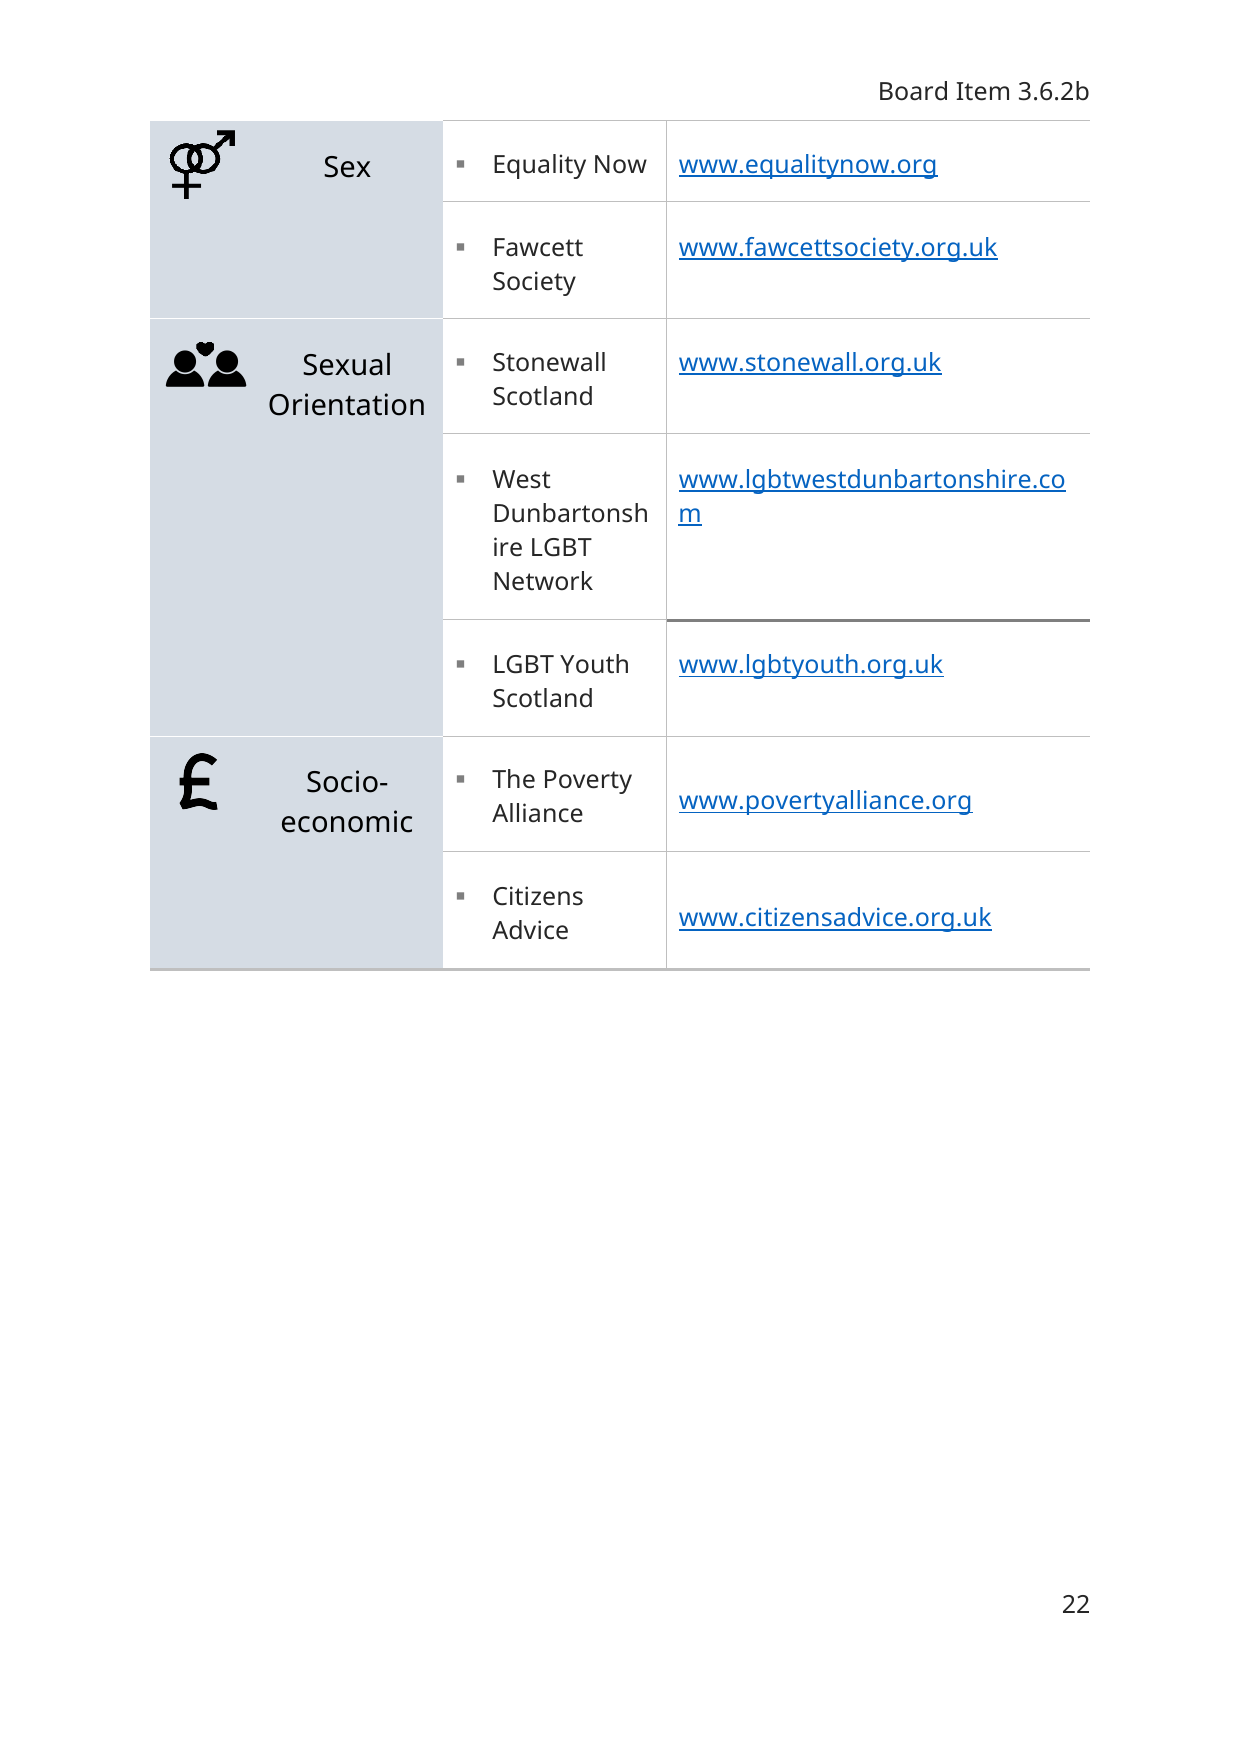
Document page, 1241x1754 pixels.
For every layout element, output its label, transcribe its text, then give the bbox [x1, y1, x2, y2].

table_cell www.lgbtwestdunbartonshire.com [667, 434, 1090, 618]
table_cell Stonewall Scotland [443, 319, 666, 433]
table_cell The Poverty Alliance [443, 737, 666, 851]
table_cell www.lgbtyouth.org.uk [667, 622, 1090, 736]
table_cell www.fawcettsociety.org.uk [667, 202, 1090, 318]
table_cell Sex [250, 121, 443, 318]
table_cell Fawcett Society [443, 202, 666, 318]
table_cell Sexual Orientation [250, 319, 443, 736]
table_cell www.stonewall.org.uk [667, 319, 1090, 433]
table_cell [150, 121, 250, 318]
table_cell Socio-economic [250, 737, 443, 968]
table_cell www.citizensadvice.org.uk [667, 852, 1090, 968]
table_cell [150, 319, 250, 736]
table_cell Equality Now [443, 121, 666, 201]
table_cell www.equalitynow.org [667, 121, 1090, 201]
table_cell West Dunbartonshire LGBT Network [443, 434, 666, 618]
table_cell Citizens Advice [443, 852, 666, 968]
table_cell www.povertyalliance.org [667, 737, 1090, 851]
table_cell LGBT Youth Scotland [443, 620, 666, 736]
table_cell [150, 737, 250, 968]
